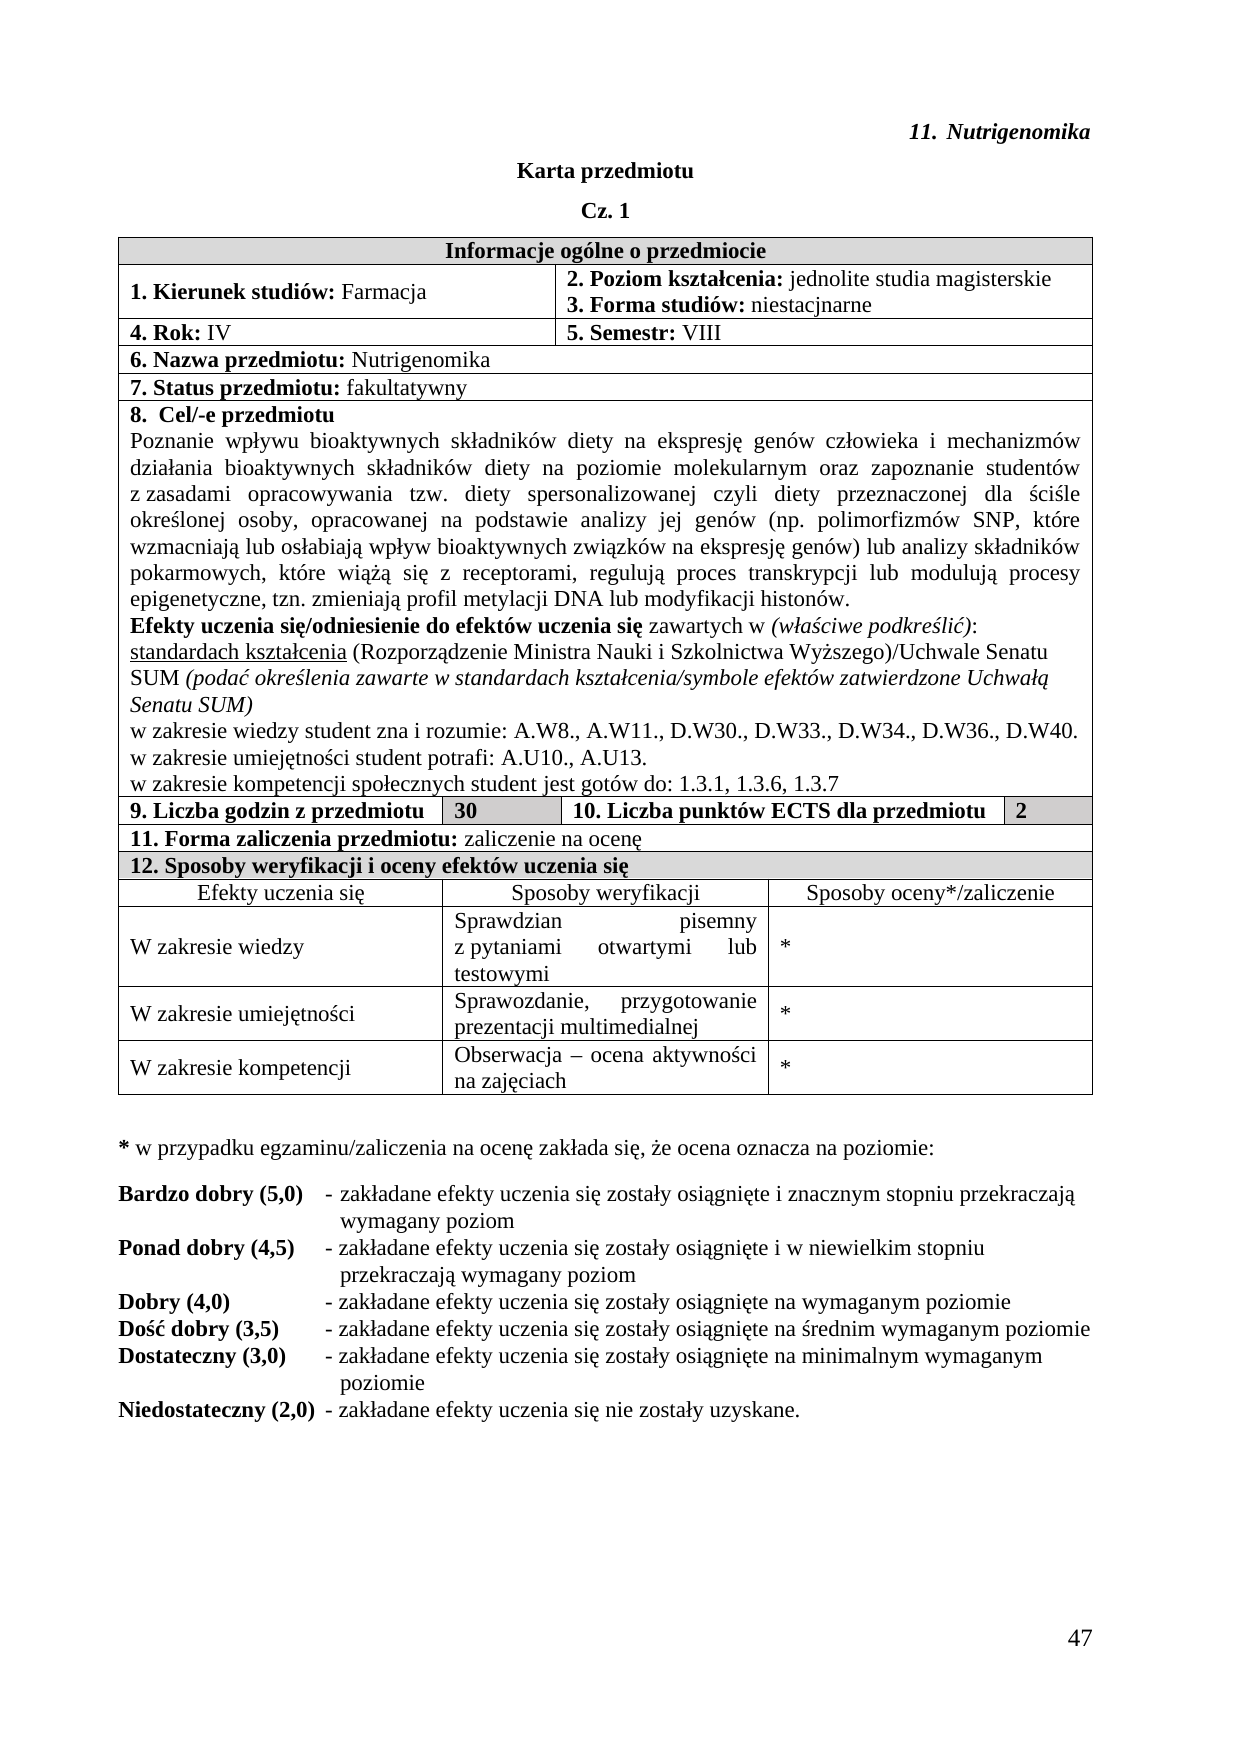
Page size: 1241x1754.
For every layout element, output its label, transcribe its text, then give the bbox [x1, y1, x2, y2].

table_cell 6. Nazwa przedmiotu: Nutrigenomika [119, 346, 1092, 372]
table_cell 1. Kierunek studiów: Farmacja [119, 265, 555, 318]
table_cell Sprawozdanie, przygotowanie prezentacji multimedialnej [443, 987, 768, 1040]
table_cell * [769, 907, 1092, 986]
table_cell Sposoby weryfikacji [443, 880, 768, 906]
text Karta przedmiotu [118, 158, 1092, 184]
table_cell Efekty uczenia się/odniesienie do efektów uczenia się zawartych w (właściwe podkreślić): standardach kształcenia (Rozporządzenie Ministra Nauki i Szkolnictwa Wyższego)/Uchwale Senatu SUM (podać określenia zawarte w standardach kształcenia/symbole efektów zatwierdzone Uchwałą Senatu SUM) w zakresie wiedzy student zna i rozumie: A.W8., A.W11., D.W30., D.W33., D.W34., D.W36., D.W40. w zakresie umiejętności student potrafi: A.U10., A.U13. w zakresie kompetencji społecznych student jest gotów do: 1.3.1, 1.3.6, 1.3.7 [119, 612, 1092, 796]
text Dość dobry (3,5) - zakładane efekty uczenia się zostały osiągnięte na średnim wymaganym poziomie [118, 1314, 1092, 1342]
table_cell Sposoby oceny*/zaliczenie [769, 880, 1092, 906]
table_cell Efekty uczenia się [119, 880, 442, 906]
text * w przypadku egzaminu/zaliczenia na ocenę zakłada się, że ocena oznacza na poziomie: [118, 1134, 1092, 1160]
text Niedostateczny (2,0) - zakładane efekty uczenia się nie zostały uzyskane. [118, 1396, 1092, 1423]
table_cell 12. Sposoby weryfikacji i oceny efektów uczenia się [119, 852, 1092, 878]
text Ponad dobry (4,5) - zakładane efekty uczenia się zostały osiągnięte i w niewielkim stopniu przekraczają wymagany poziom [118, 1233, 1092, 1287]
table_cell 7. Status przedmiotu: fakultatywny [119, 374, 1092, 400]
text Bardzo dobry (5,0) - zakładane efekty uczenia się zostały osiągnięte i znacznym stopniu przekraczają wymagany poziom [118, 1179, 1092, 1233]
table_cell W zakresie kompetencji [119, 1041, 442, 1093]
table_cell 2. Poziom kształcenia: jednolite studia magisterskie 3. Forma studiów: niestacjnarne [556, 265, 1092, 318]
table_cell 5. Semestr: VIII [556, 319, 1092, 345]
table_cell Sprawdzian pisemny z pytaniami otwartymi lub testowymi [443, 907, 768, 986]
table_cell W zakresie wiedzy [119, 907, 442, 986]
table_cell * [769, 1041, 1092, 1093]
text Dostateczny (3,0) - zakładane efekty uczenia się zostały osiągnięte na minimalnym wymaganym poziomie [118, 1342, 1092, 1396]
table_cell W zakresie umiejętności [119, 987, 442, 1040]
text Dobry (4,0) - zakładane efekty uczenia się zostały osiągnięte na wymaganym poziomie [118, 1287, 1092, 1314]
list Nutrigenomika [156, 118, 1092, 144]
table_cell 30 [443, 797, 561, 824]
table_cell Obserwacja – ocena aktywności na zajęciach [443, 1041, 768, 1093]
table_cell 10. Liczba punktów ECTS dla przedmiotu [562, 797, 1004, 824]
table_cell 11. Forma zaliczenia przedmiotu: zaliczenie na ocenę [119, 825, 1092, 851]
table_cell 8. Cel/-e przedmiotu Poznanie wpływu bioaktywnych składników diety na ekspresję genów człowieka i mechanizmów działania bioaktywnych składników diety na poziomie molekularnym oraz zapoznanie studentów z zasadami opracowywania tzw. diety spersonalizowanej czyli diety przeznaczonej dla ściśle określonej osoby, opracowanej na podstawie analizy jej genów (np. polimorfizmów SNP, które wzmacniają lub osłabiają wpływ bioaktywnych związków na ekspresję genów) lub analizy składników pokarmowych, które wiążą się z receptorami, regulują proces transkrypcji lub modulują procesy epigenetyczne, tzn. zmieniają profil metylacji DNA lub modyfikacji histonów. [119, 401, 1092, 612]
text Cz. 1 [118, 197, 1092, 223]
table_cell 4. Rok: IV [119, 319, 555, 345]
table_cell * [769, 987, 1092, 1040]
table_cell 9. Liczba godzin z przedmiotu [119, 797, 442, 824]
table_cell 2 [1005, 797, 1092, 824]
table_header Informacje ogólne o przedmiocie [119, 238, 1092, 264]
